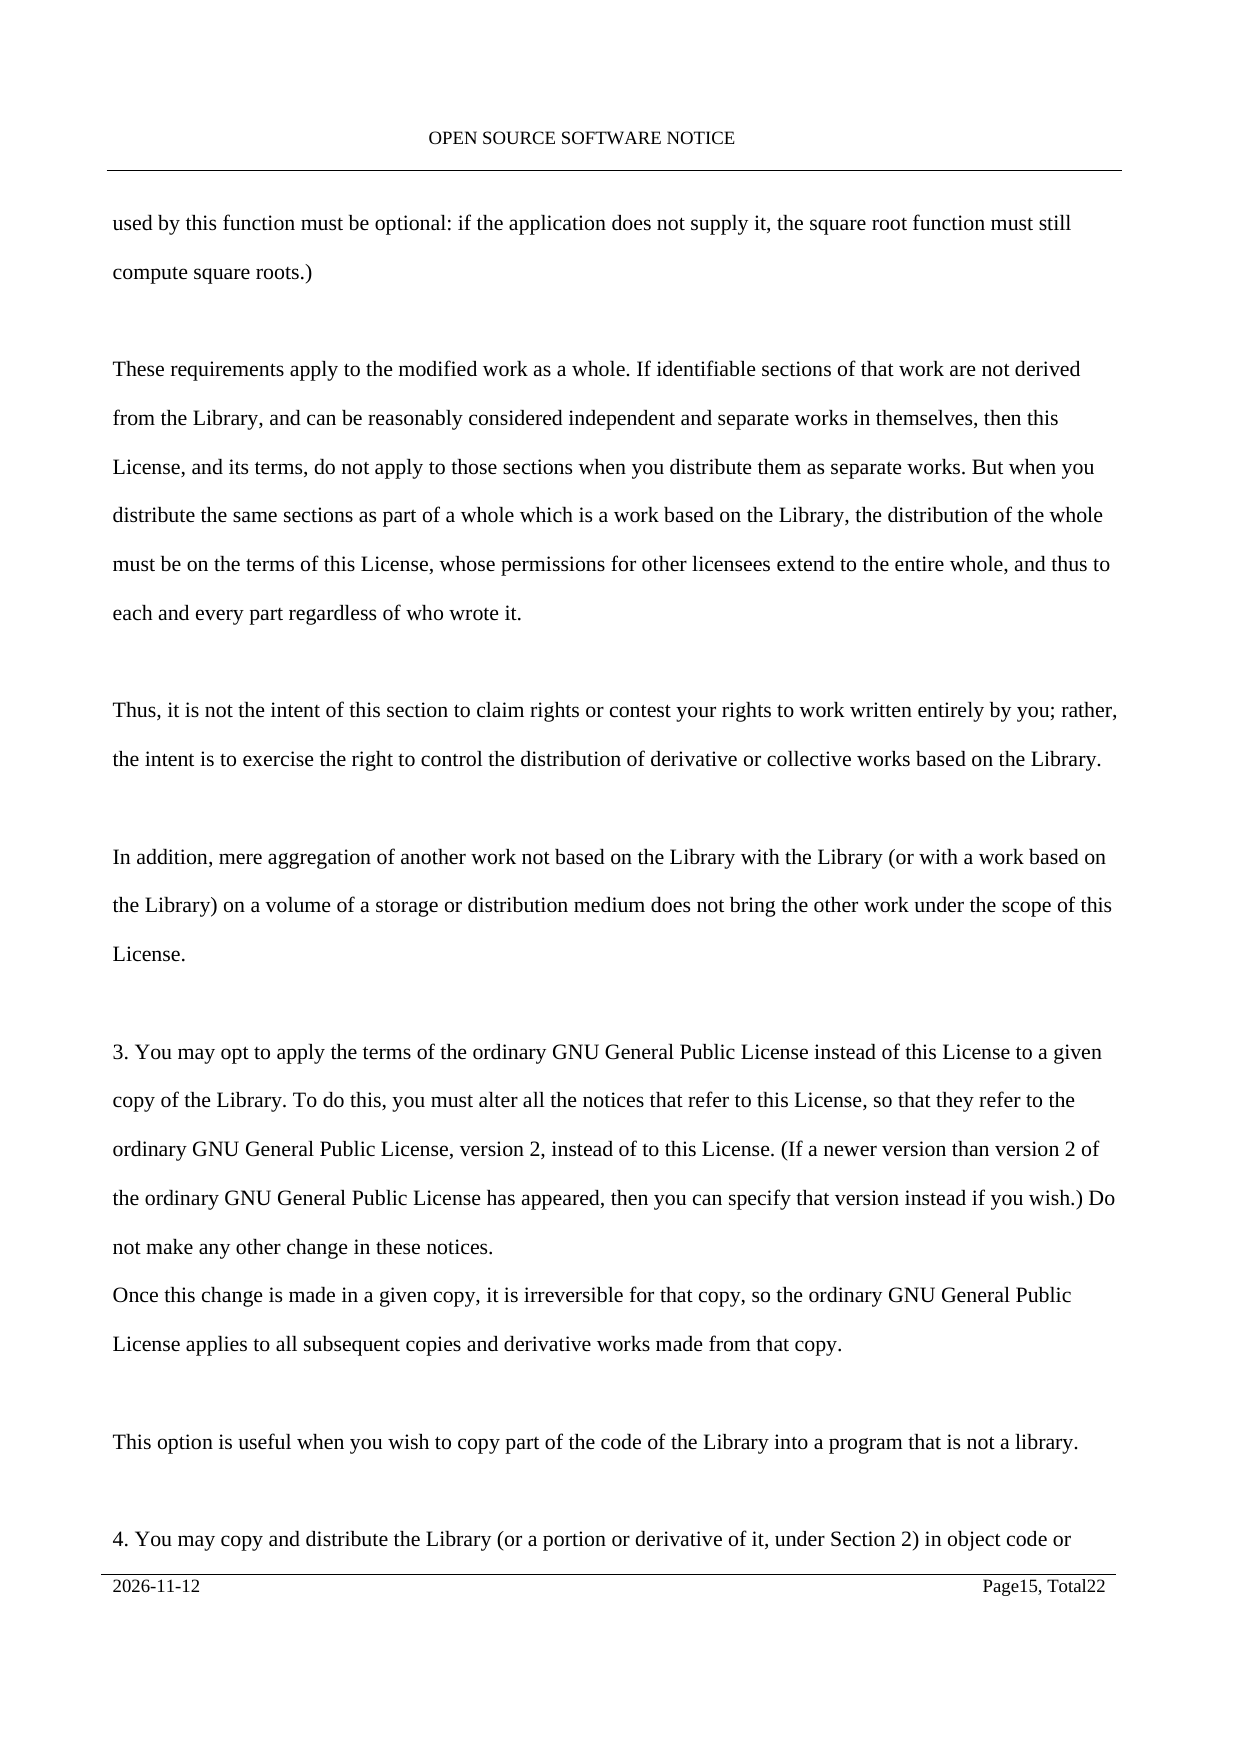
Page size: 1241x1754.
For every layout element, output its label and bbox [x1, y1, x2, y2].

text [112, 206, 1128, 1555]
